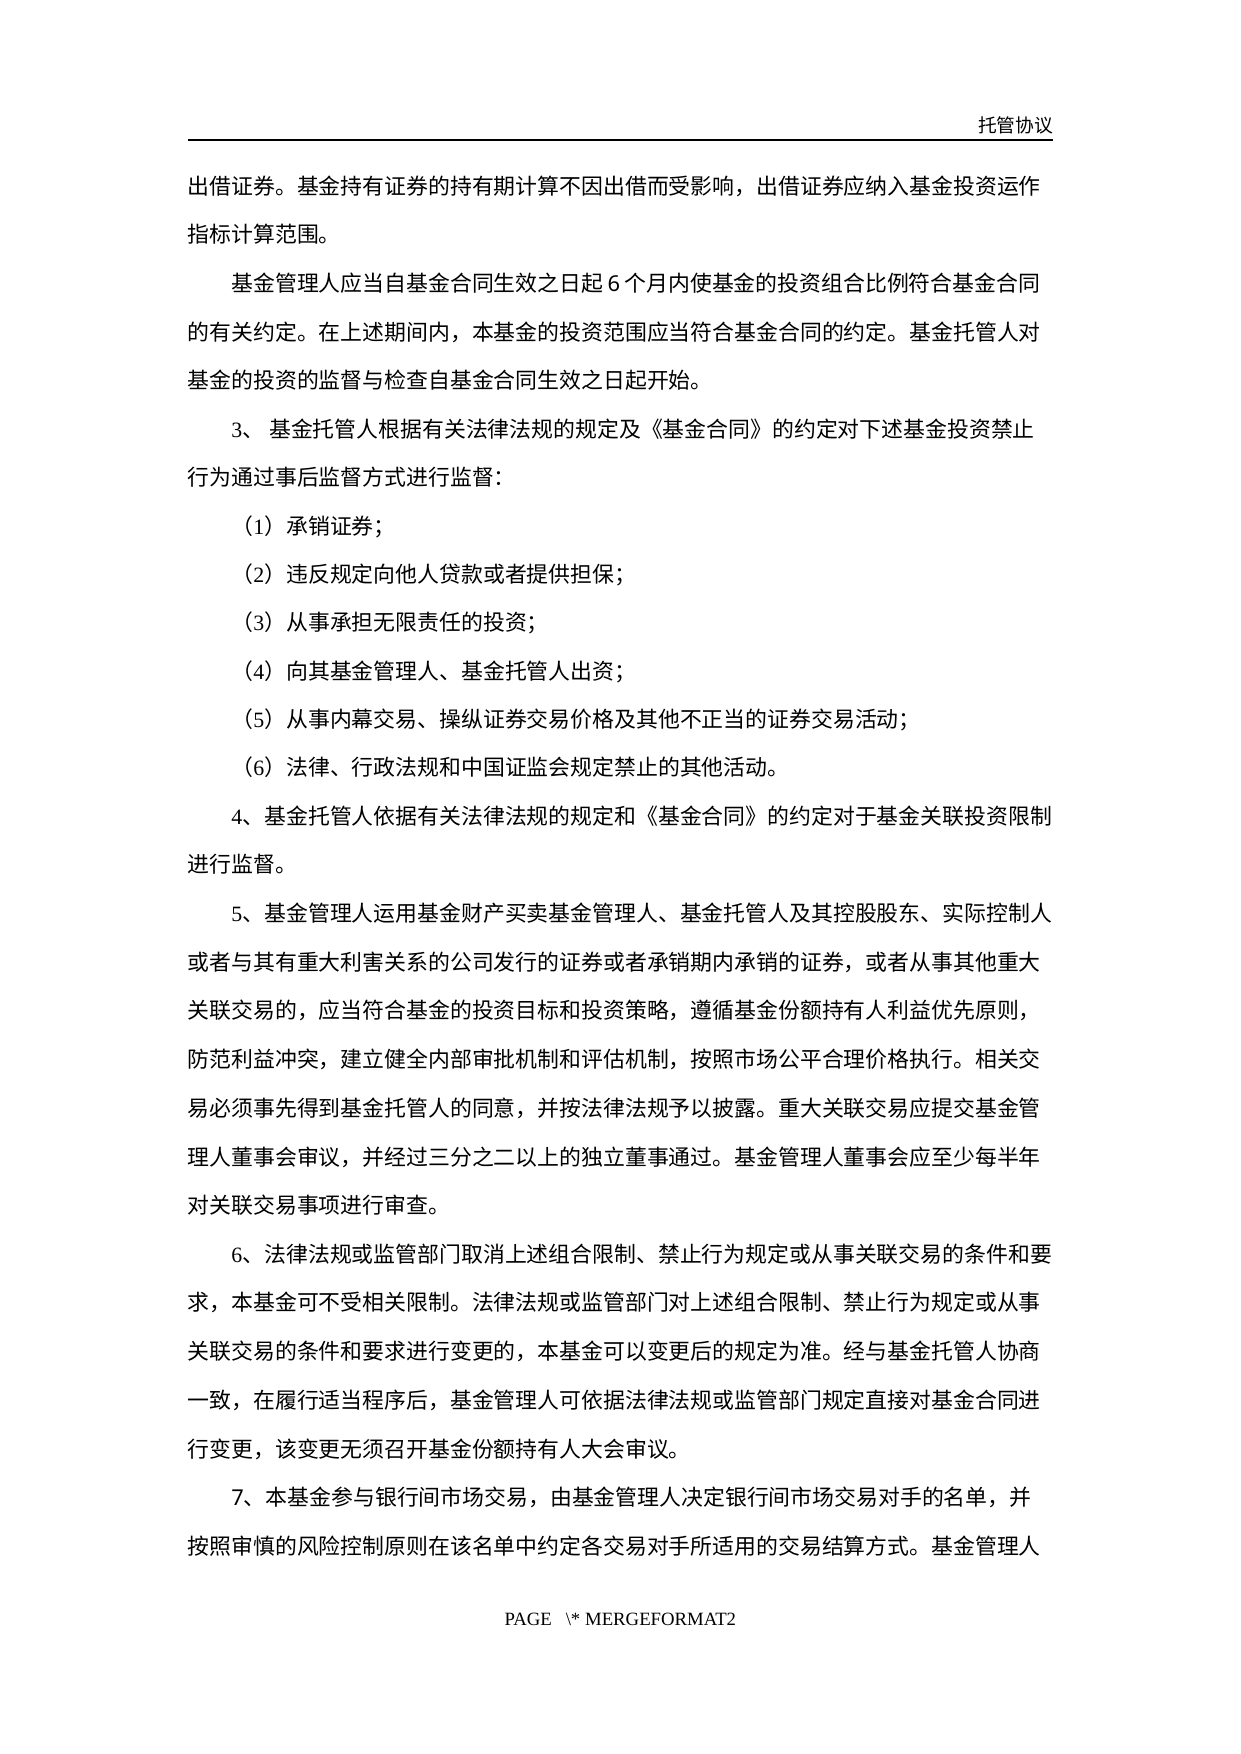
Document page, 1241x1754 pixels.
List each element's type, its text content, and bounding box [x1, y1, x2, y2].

text 6、法律法规或监管部门取消上述组合限制、禁止行为规定或从事关联交易的条件和要求，本基金可不受相关限制。法律法规或监管部门对上述组合限制、禁止行为规定或从事关联交易的条件和要求进行变更的，本基金可以变更后的规定为准。经与基金托管人协商一致，在履行适当程序后，基金管理人可依据法律法规或监管部门规定直接对基金合同进行变更，该变更无须召开基金份额持有人大会审议。 [187, 1236, 1053, 1464]
text 5、基金管理人运用基金财产买卖基金管理人、基金托管人及其控股股东、实际控制人或者与其有重大利害关系的公司发行的证券或者承销期内承销的证券，或者从事其他重大关联交易的，应当符合基金的投资目标和投资策略，遵循基金份额持有人利益优先原则，防范利益冲突，建立健全内部审批机制和评估机制，按照市场公平合理价格执行。相关交易必须事先得到基金托管人的同意，并按法律法规予以披露。重大关联交易应提交基金管理人董事会审议，并经过三分之二以上的独立董事通过。基金管理人董事会应至少每半年对关联交易事项进行审查。 [187, 895, 1053, 1220]
text （6）法律、行政法规和中国证监会规定禁止的其他活动。 [187, 750, 1053, 782]
text （3）从事承担无限责任的投资； [187, 605, 1053, 637]
text 4、基金托管人依据有关法律法规的规定和《基金合同》的约定对于基金关联投资限制进行监督。 [187, 798, 1053, 879]
text （4）向其基金管理人、基金托管人出资； [187, 653, 1053, 686]
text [187, 168, 1053, 249]
text 3、 基金托管人根据有关法律法规的规定及《基金合同》的约定对下述基金投资禁止行为通过事后监督方式进行监督： [187, 411, 1053, 492]
text （1）承销证券； [187, 508, 1053, 541]
text （2）违反规定向他人贷款或者提供担保； [187, 557, 1053, 589]
text （5）从事内幕交易、操纵证券交易价格及其他不正当的证券交易活动； [187, 702, 1053, 734]
text 基金管理人应当自基金合同生效之日起6个月内使基金的投资组合比例符合基金合同的有关约定。在上述期间内，本基金的投资范围应当符合基金合同的约定。基金托管人对基金的投资的监督与检查自基金合同生效之日起开始。 [187, 265, 1053, 395]
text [187, 1479, 1053, 1561]
